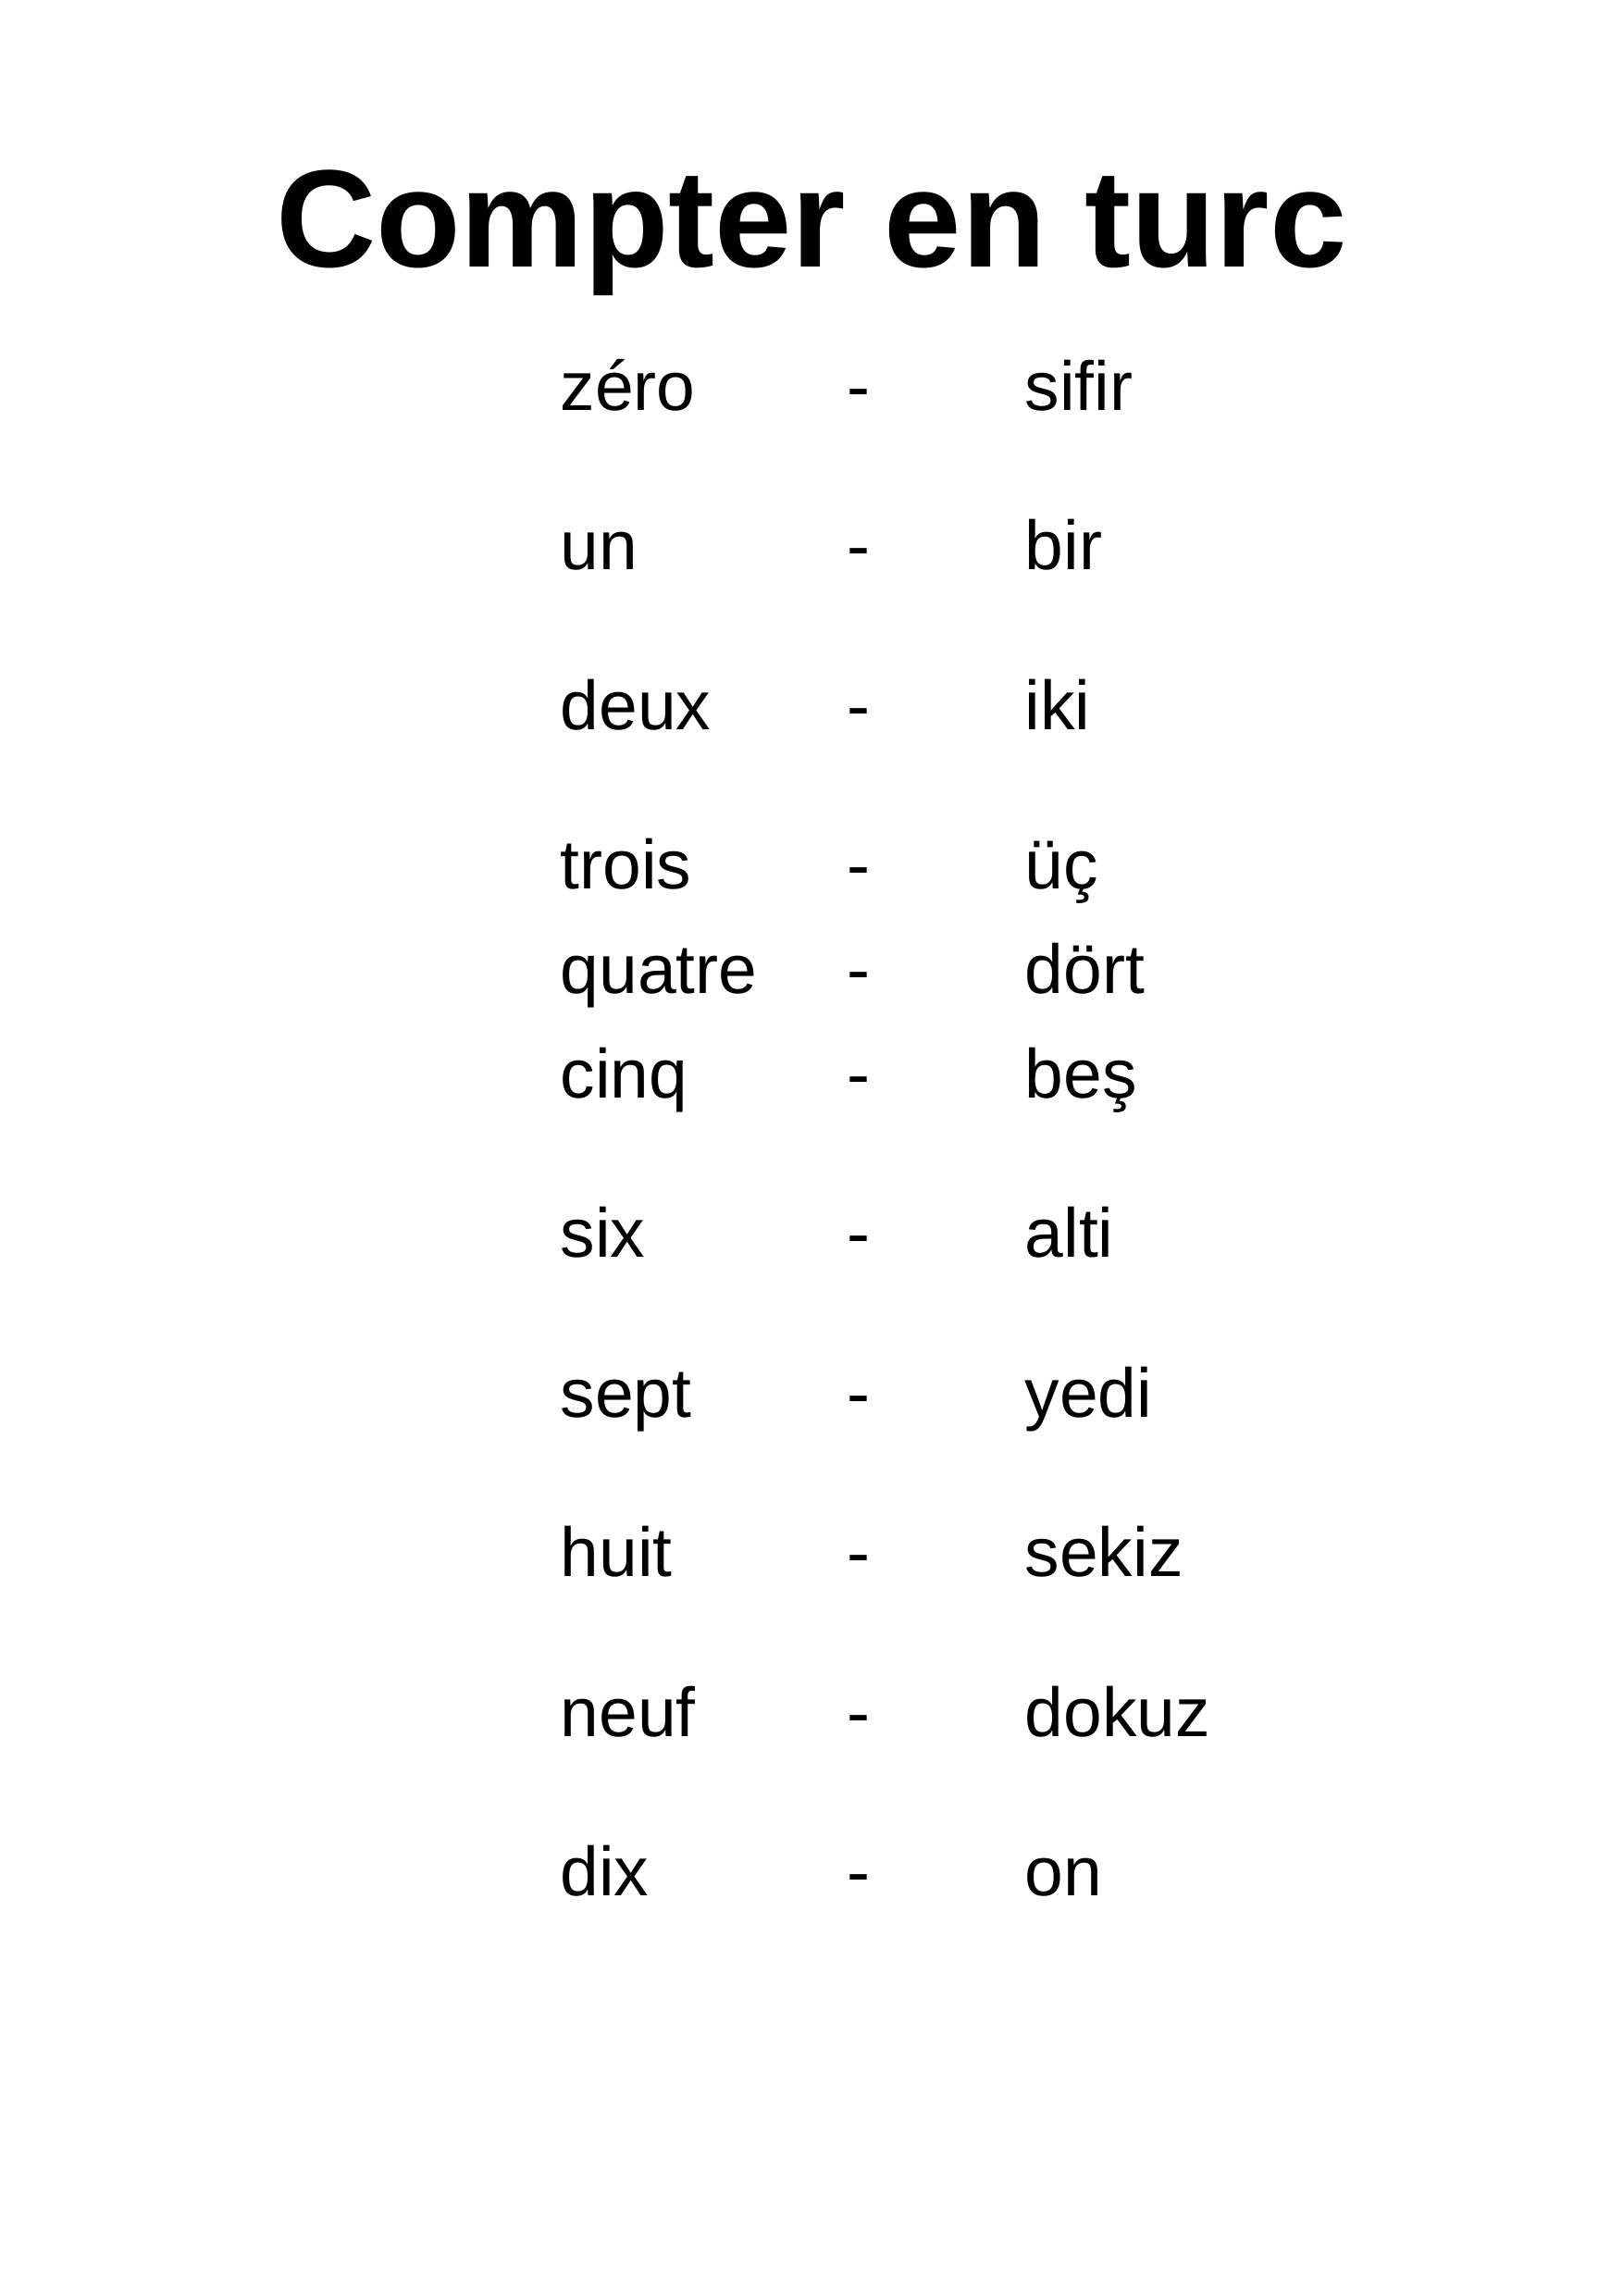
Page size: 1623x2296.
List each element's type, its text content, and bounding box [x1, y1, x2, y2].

text cinq - beş [560, 1033, 1486, 1112]
text trois - üç [560, 824, 1486, 904]
text zéro - sifir [560, 345, 1486, 425]
text un - bir [560, 504, 1486, 585]
text dix - on [560, 1831, 1486, 1910]
text quatre - dört [560, 928, 1486, 1008]
text huit - sekiz [560, 1511, 1486, 1591]
text six - alti [560, 1192, 1486, 1272]
text neuf - dokuz [560, 1671, 1486, 1751]
text deux - iki [560, 664, 1486, 744]
text sept - yedi [560, 1352, 1486, 1432]
text Compter en turc [137, 137, 1486, 296]
